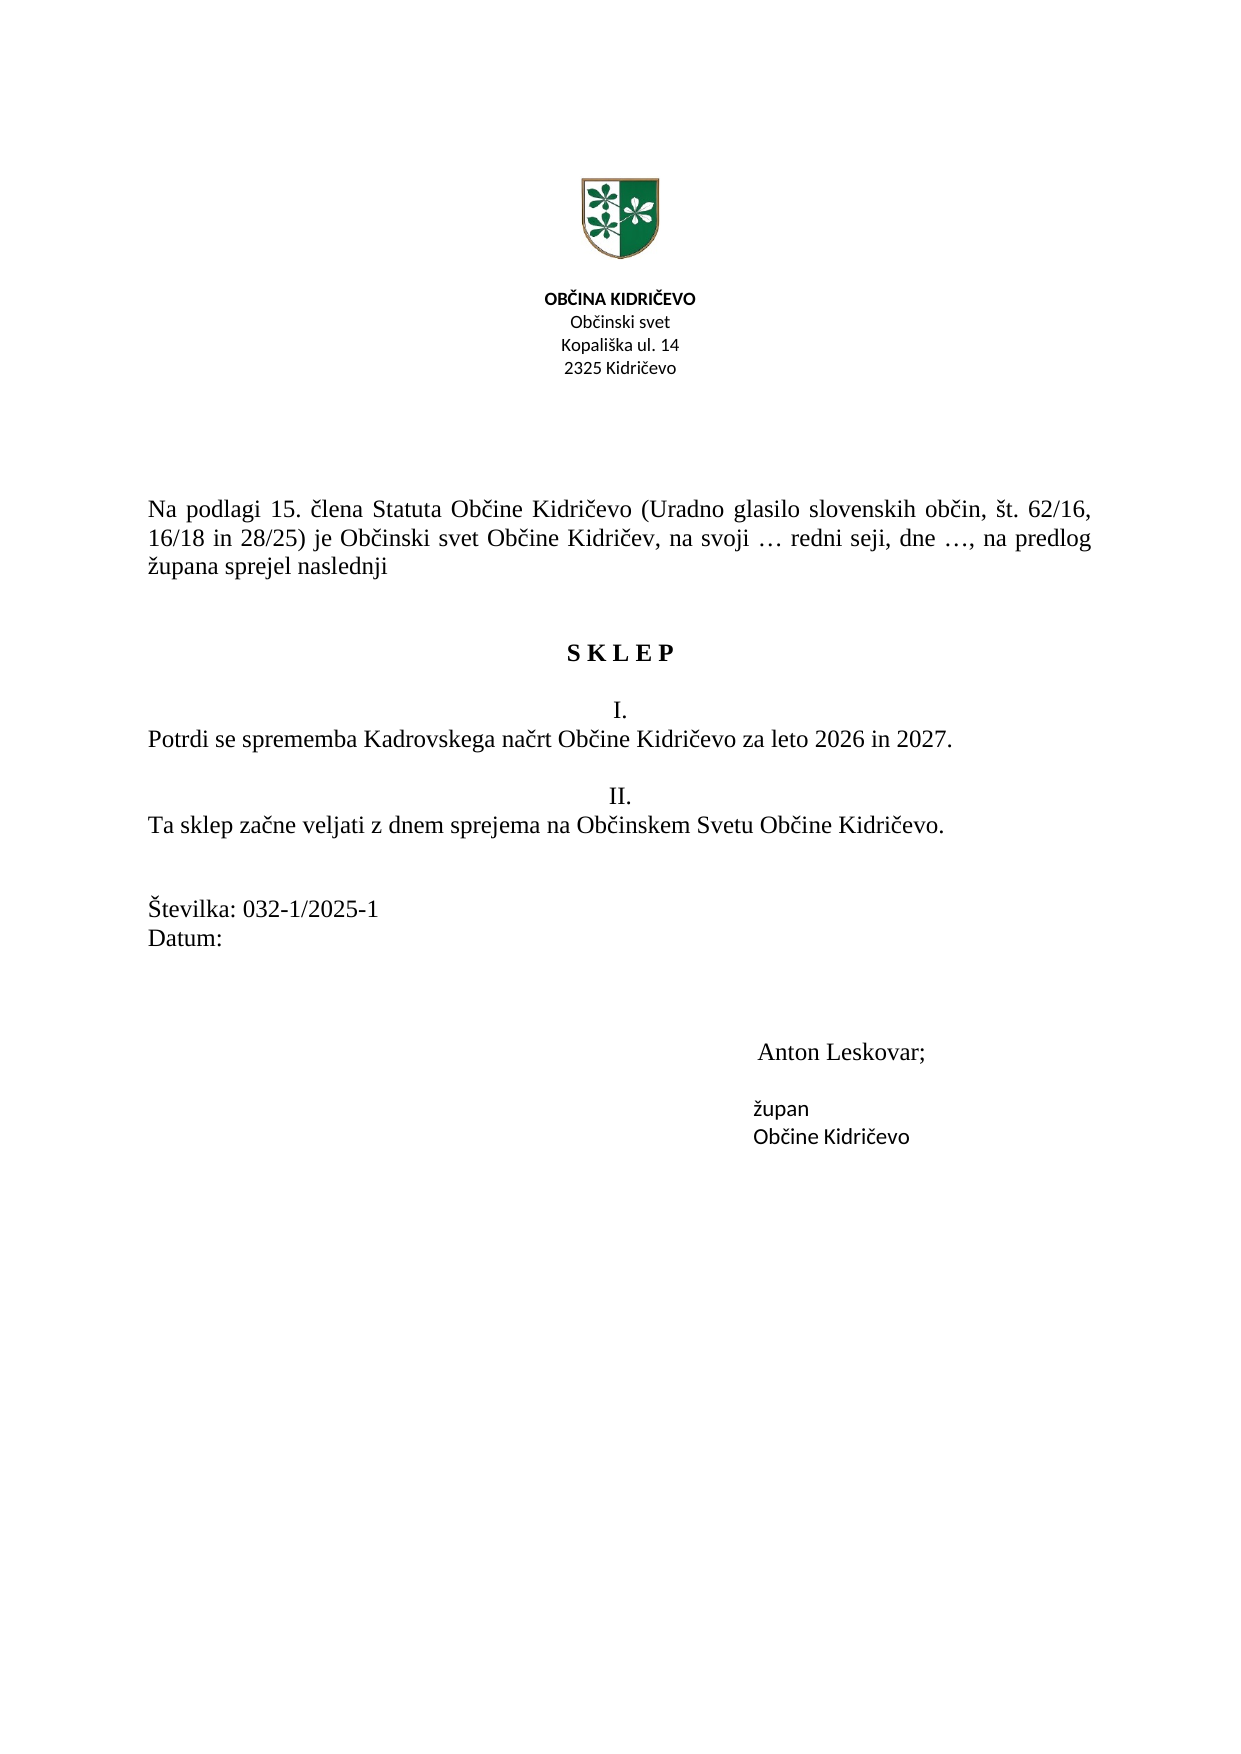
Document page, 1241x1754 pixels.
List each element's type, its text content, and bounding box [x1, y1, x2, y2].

text Na podlagi 15. člena Statuta Občine Kidričevo (Uradno glasilo slovenskih občin, št. 62/16, 16/18 in 28/25) je Občinski svet Občine Kidričev, na svoji … redni seji, dne …, na predlog župana sprejel naslednji [148, 494, 1093, 580]
text 2325 Kidričevo [148, 356, 1093, 379]
text II. [148, 781, 1093, 810]
text Občine Kidričevo [148, 1122, 1093, 1151]
text Anton Leskovar; [148, 1009, 1093, 1066]
text Kopališka ul. 14 [148, 333, 1093, 356]
text S K L E P [148, 638, 1093, 666]
text župan [148, 1094, 1093, 1122]
text I. [148, 695, 1093, 724]
text OBČINA KIDRIČEVO [148, 287, 1093, 310]
text Občinski svet [148, 310, 1093, 333]
text Številka: 032-1/2025-1 [148, 894, 1093, 923]
text Ta sklep začne veljati z dnem sprejema na Občinskem Svetu Občine Kidričevo. [148, 810, 1093, 839]
picture [579, 176, 661, 260]
text Datum: [148, 923, 1093, 951]
text Potrdi se sprememba Kadrovskega načrt Občine Kidričevo za leto 2026 in 2027. [148, 724, 1093, 753]
